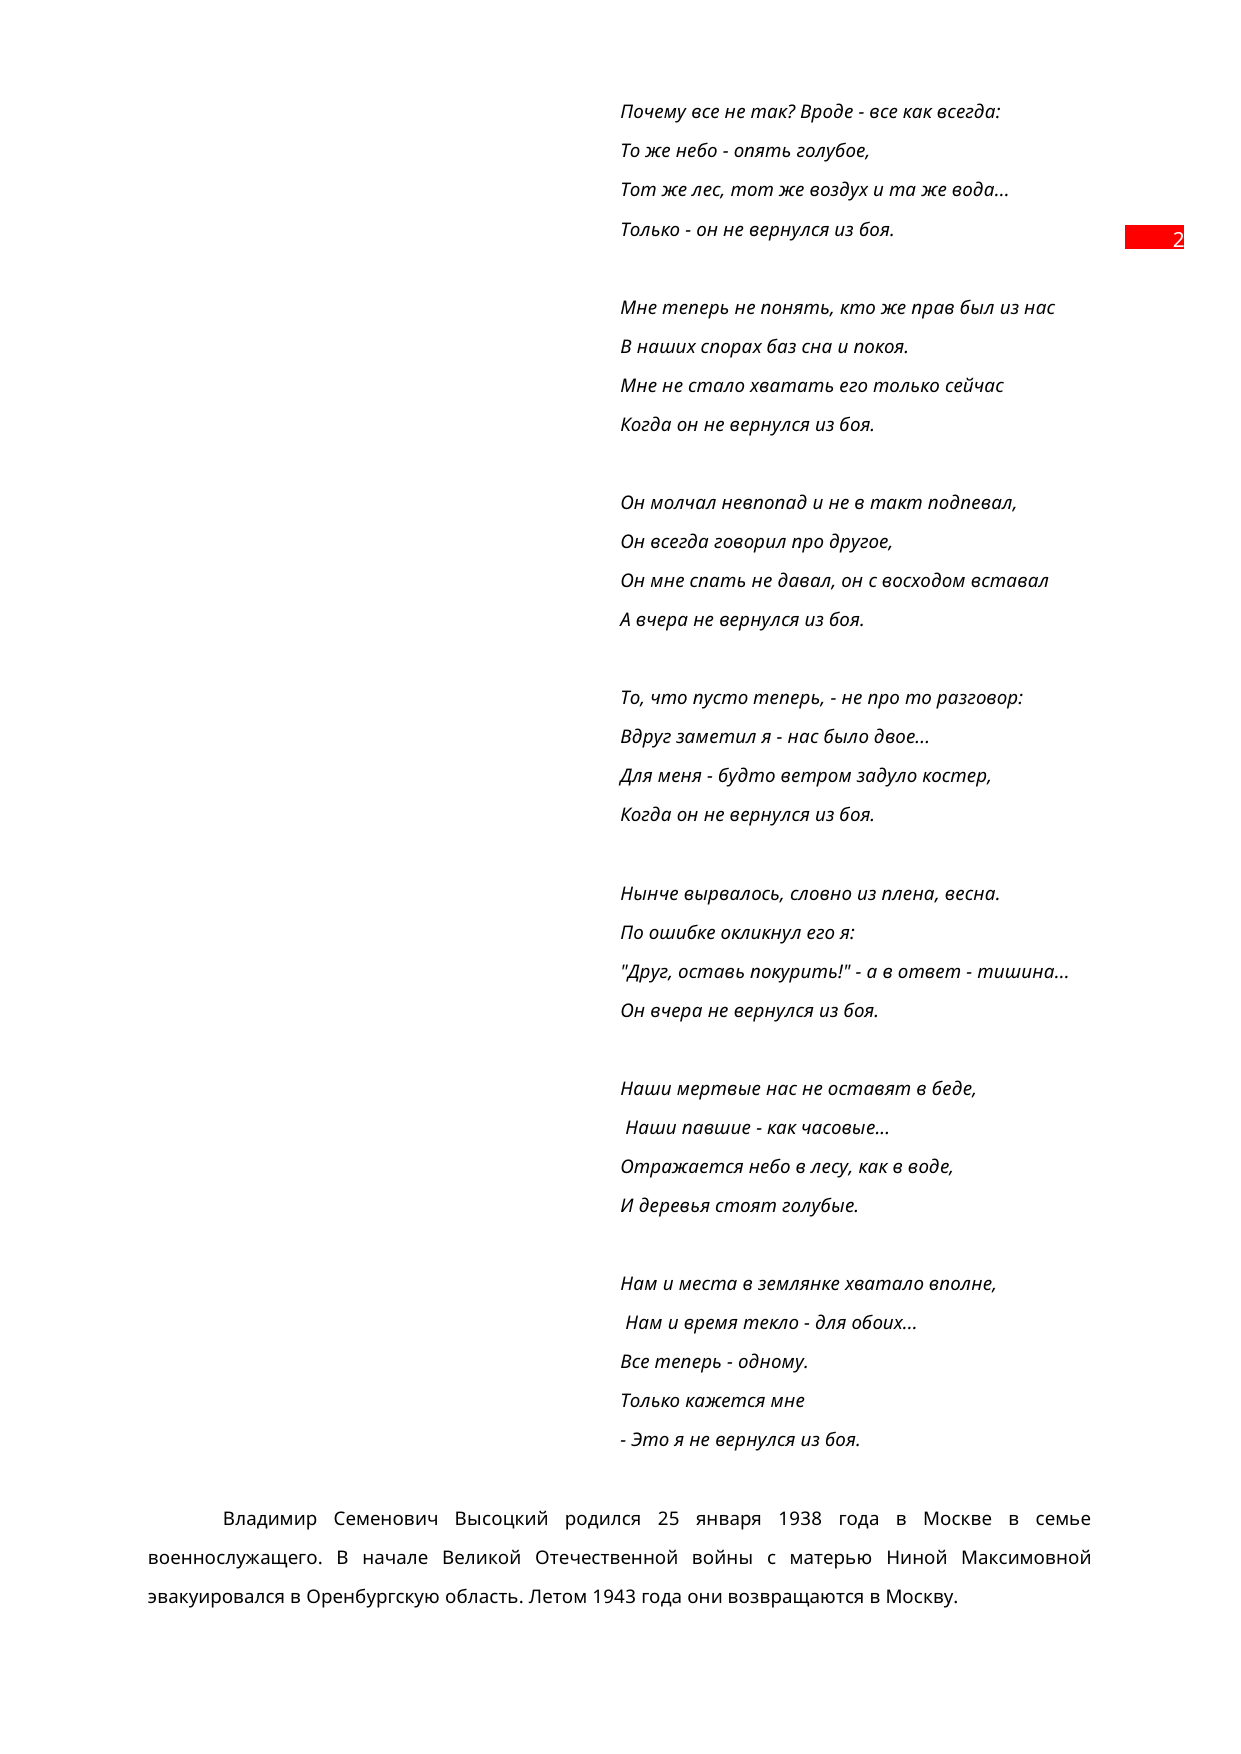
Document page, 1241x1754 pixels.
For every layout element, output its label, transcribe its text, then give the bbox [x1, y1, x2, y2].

text Нынче вырвалось, словно из плена, весна. [148, 879, 1093, 906]
text Все теперь - одному. [148, 1348, 1093, 1374]
text Отражается небо в лесу, как в воде, [148, 1153, 1093, 1179]
text Он всегда говорил про другое, [148, 528, 1093, 554]
text Он мне спать не давал, он с восходом вставал [148, 567, 1093, 593]
text А вчера не вернулся из боя. [148, 606, 1093, 632]
text Владимир Семенович Высоцкий родился 25 января 1938 года в Москве в семье военнослужащего. В начале Великой Отечественной войны с матерью Ниной Максимовной эвакуировался в Оренбургскую область. Летом 1943 года они возвращаются в Москву. [148, 1504, 1093, 1609]
text Он вчера не вернулся из боя. [148, 997, 1093, 1023]
text Тот же лес, тот же воздух и та же вода... [148, 176, 1093, 202]
text "Друг, оставь покурить!" - а в ответ - тишина... [148, 958, 1093, 984]
text Наши павшие - как часовые... [148, 1114, 1093, 1140]
text Для меня - будто ветром задуло костер, [148, 762, 1093, 788]
text - Это я не вернулся из боя. [148, 1426, 1093, 1452]
text Когда он не вернулся из боя. [148, 801, 1093, 827]
text Мне теперь не понять, кто же прав был из нас [148, 293, 1093, 319]
text Вдруг заметил я - нас было двое... [148, 723, 1093, 749]
text То, что пусто теперь, - не про то разговор: [148, 684, 1093, 710]
text Нам и места в землянке хватало вполне, [148, 1270, 1093, 1296]
text Он молчал невпопад и не в такт подпевал, [148, 489, 1093, 515]
text Наши мертвые нас не оставят в беде, [148, 1075, 1093, 1101]
text По ошибке окликнул его я: [148, 918, 1093, 944]
text Только кажется мне [148, 1387, 1093, 1413]
text В наших спорах баз сна и покоя. [148, 333, 1093, 359]
text Когда он не вернулся из боя. [148, 411, 1093, 437]
text То же небо - опять голубое, [148, 137, 1093, 163]
text И деревья стоят голубые. [148, 1192, 1093, 1218]
text Нам и время текло - для обоих... [148, 1309, 1093, 1335]
text Мне не стало хватать его только сейчас [148, 372, 1093, 398]
text Почему все не так? Вроде - все как всегда: [148, 98, 1093, 124]
text Только - он не вернулся из боя. [148, 215, 1093, 241]
